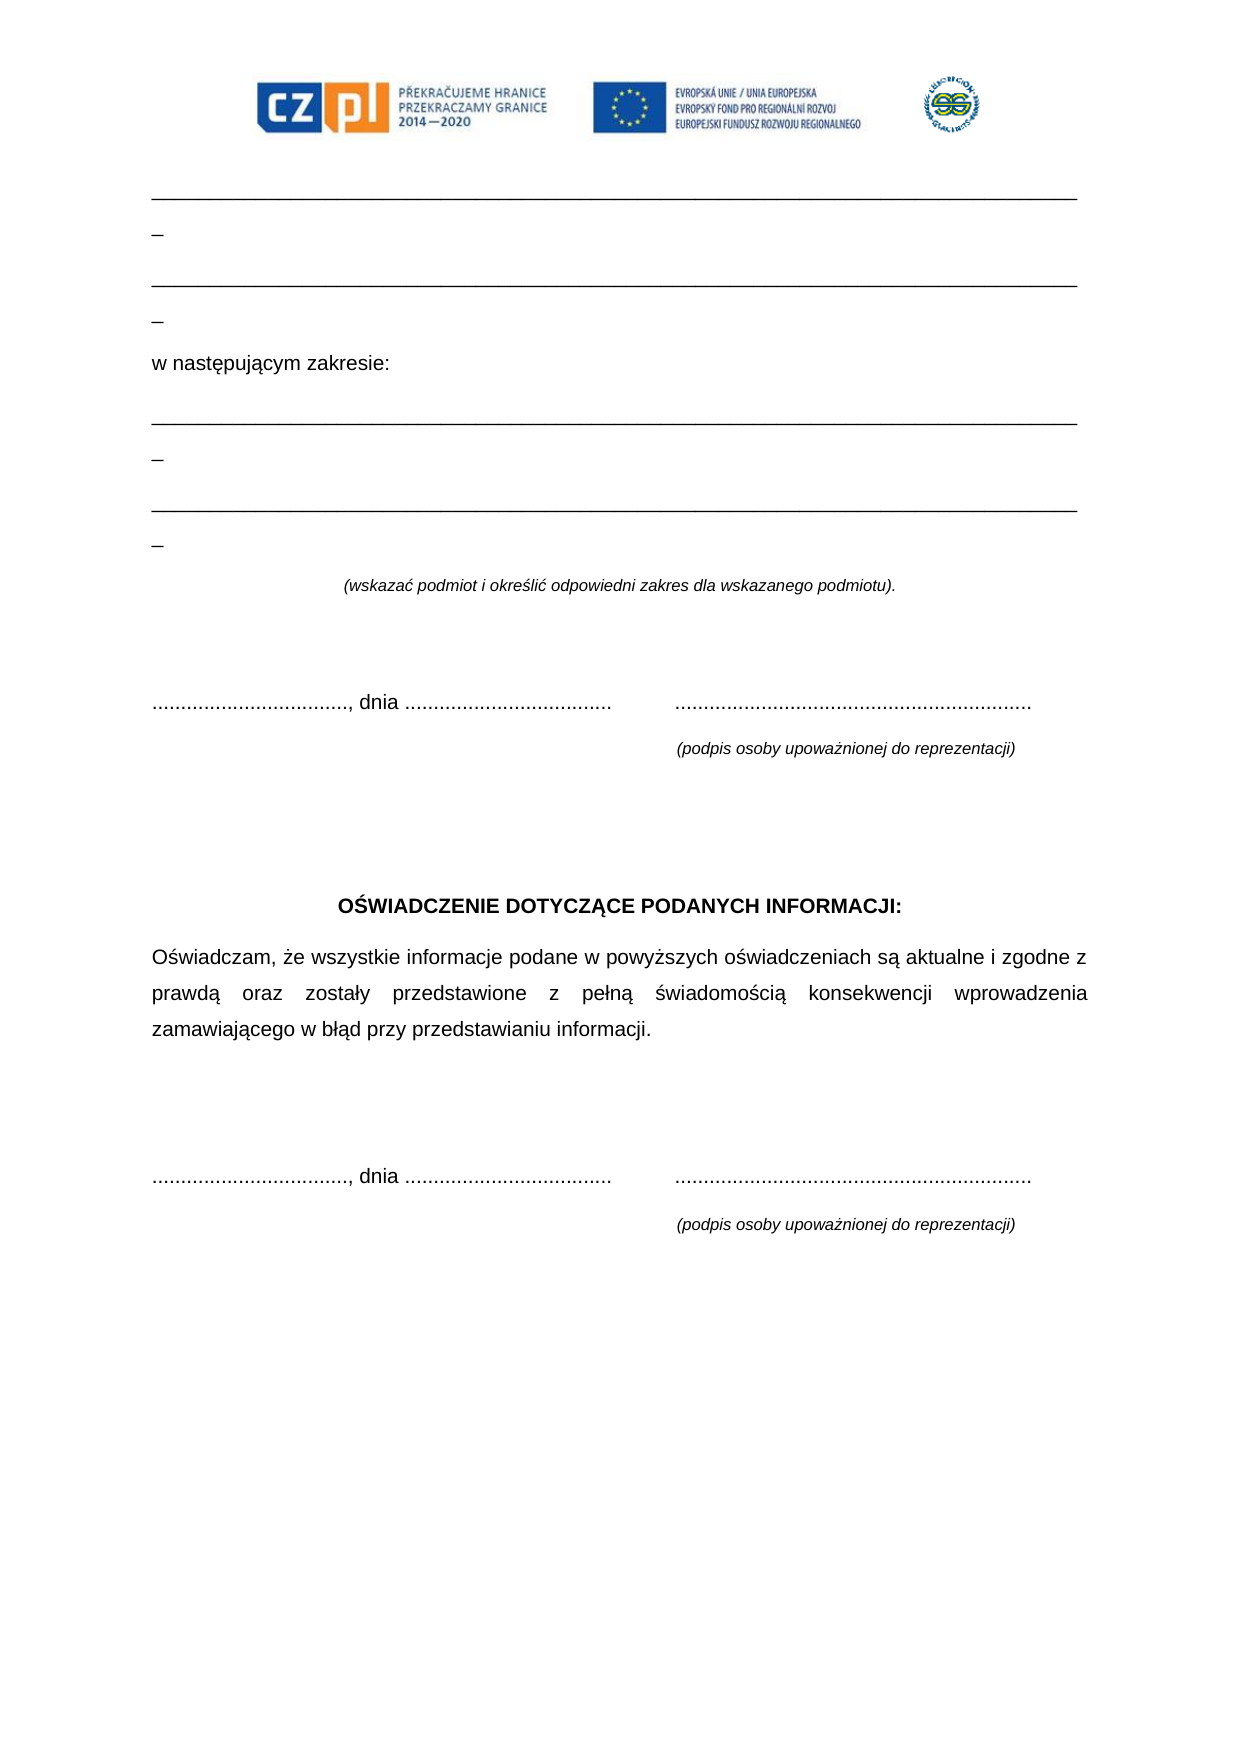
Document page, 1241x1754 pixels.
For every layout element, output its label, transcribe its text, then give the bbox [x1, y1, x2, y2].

table_cell .................................., dnia .................................... .............................................................. [140, 1139, 1100, 1202]
table_cell (podpis osoby upoważnionej do reprezentacji) [140, 1202, 1100, 1273]
picture [251, 73, 990, 141]
table_cell _________________________________________________________________________________ _________________________________________________________________________________ w następującym zakresie: _________________________________________________________________________________ _________________________________________________________________________________ (wskazać podmiot i określić odpowiedni zakres dla wskazanego podmiotu). .................................., dnia .................................... .............................................................. (podpis osoby upoważnionej do reprezentacji) OŚWIADCZENIE DOTYCZĄCE PODANYCH INFORMACJI: Oświadczam, że wszystkie informacje podane w powyższych oświadczeniach są aktualne i zgodne z prawdą oraz zostały przedstawione z pełną świadomością konsekwencji wprowadzenia zamawiającego w błąd przy przedstawianiu informacji. [140, 162, 1100, 1139]
